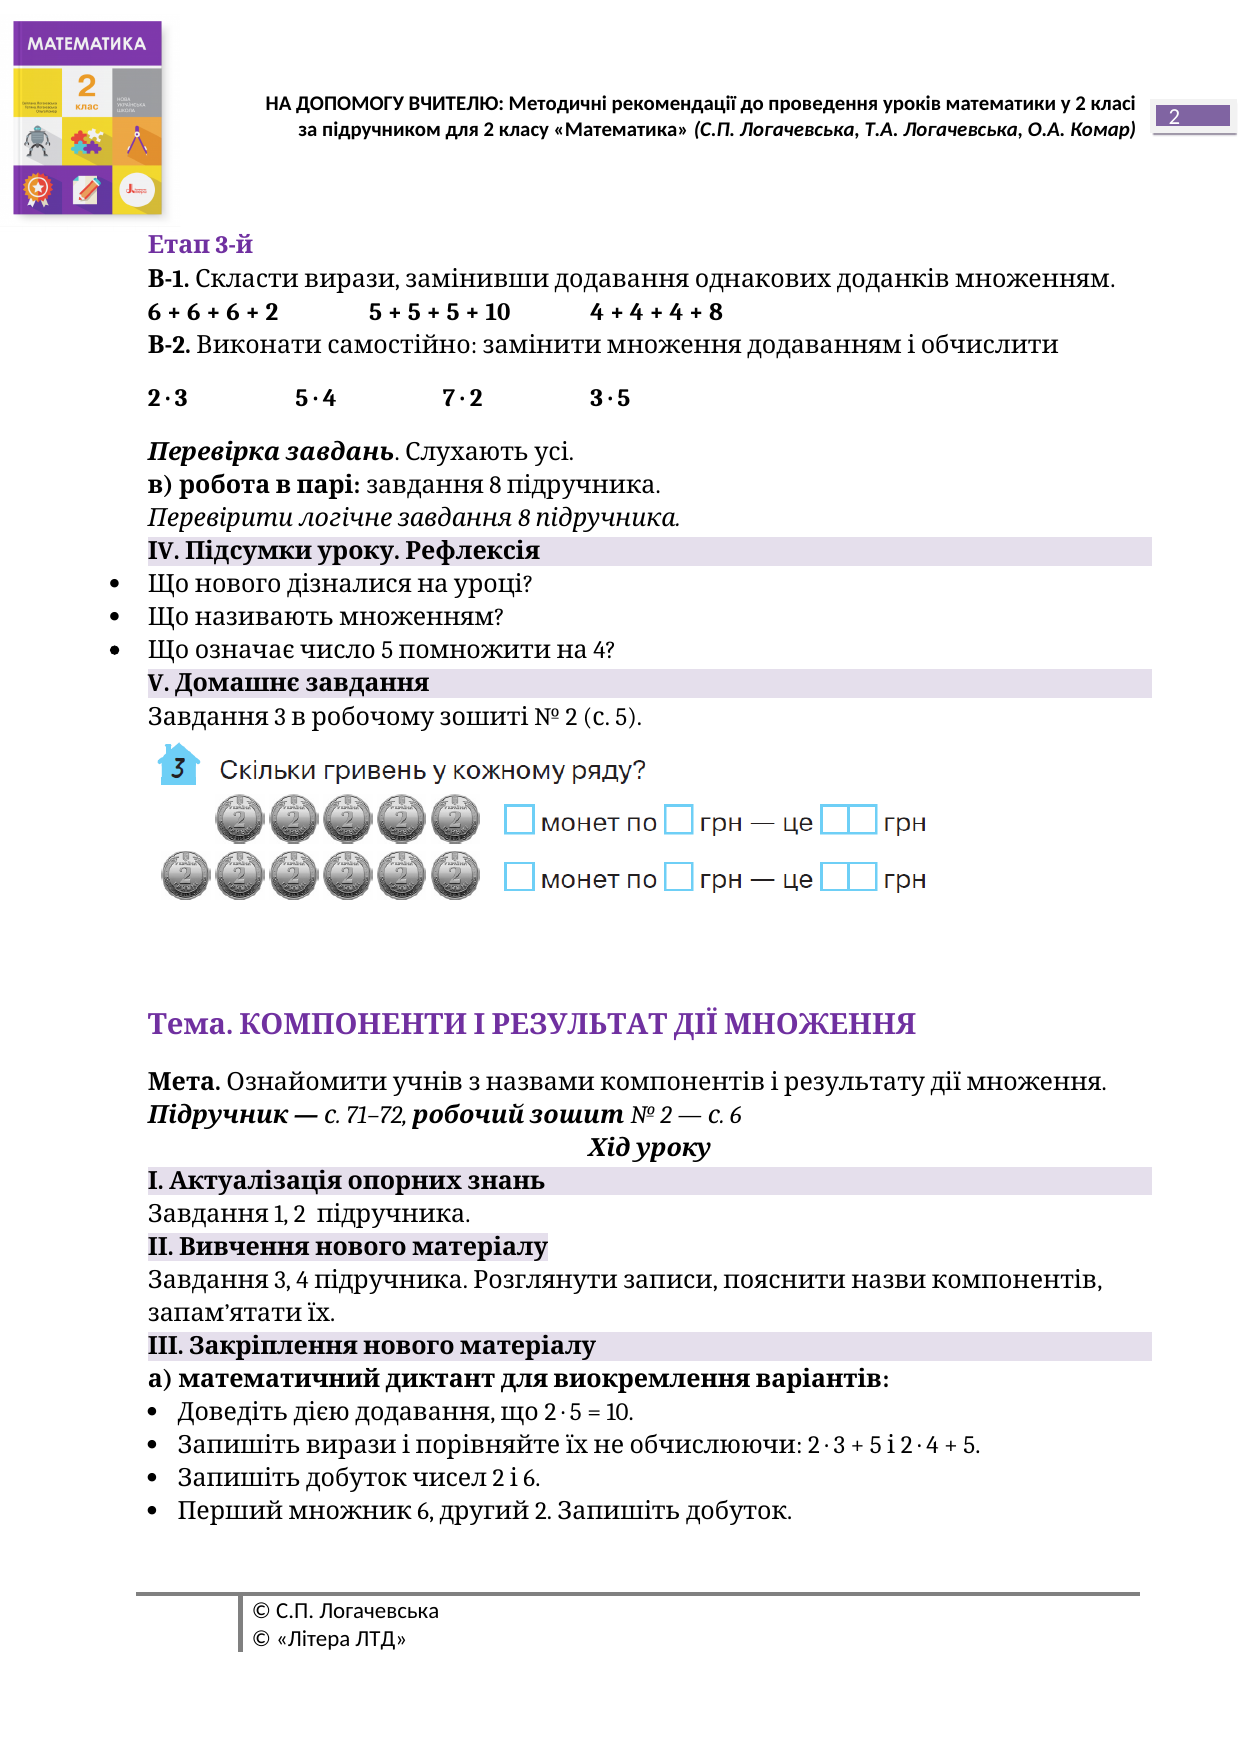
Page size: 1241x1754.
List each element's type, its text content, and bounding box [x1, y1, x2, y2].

list Запишіть добуток чисел 2 і 6. [148, 1464, 1152, 1493]
text V. Домашнє завдання [148, 669, 1152, 698]
text ІІІ. Закріплення нового матеріалу [148, 1332, 1152, 1361]
text І. Актуалізація опорних знань [148, 1167, 1152, 1195]
text В-2. Виконати самостійно: замінити множення додаванням і обчислити [148, 331, 1152, 359]
text Завдання 3 в робочому зошиті № 2 (с. 5). [148, 702, 1152, 731]
text 2 · 3 5 · 4 7 · 2 3 · 5 [148, 384, 1152, 413]
list Запишіть вирази і порівняйте їх не обчислюючи: 2 · 3 + 5 і 2 · 4 + 5. [148, 1431, 1152, 1459]
text а) математичний диктант для виокремлення варіантів: [148, 1365, 1152, 1393]
text Мета. Ознайомити учнів з назвами компонентів і результату дії множення. [148, 1068, 1152, 1096]
text Завдання 1, 2 підручника. [148, 1200, 1152, 1228]
list Доведіть дією додавання, що 2 · 5 = 10. [148, 1398, 1152, 1427]
text Етап 3-й [148, 231, 1152, 260]
text Хід уроку [148, 1134, 1152, 1162]
text ІІ. Вивчення нового матеріалу Завдання 3, 4 підручника. Розглянути записи, пояснити назви компонентів, запам’ятати їх. [148, 1233, 1152, 1327]
text в) робота в парі: завдання 8 підручника. [148, 471, 1152, 500]
picture [147, 735, 942, 912]
text Перевірка завдань. Слухають усі. [148, 438, 1152, 467]
list Що нового дізналися на уроці? [110, 570, 1152, 599]
text Підручник — с. 71–72, робочий зошит № 2 — с. 6 [148, 1101, 1152, 1129]
list Перший множник 6, другий 2. Запишіть добуток. [148, 1497, 1152, 1526]
text Тема. КОМПОНЕНТИ І РЕЗУЛЬТАТ ДІЇ МНОЖЕННЯ [148, 1008, 1152, 1042]
list Що називають множенням? [110, 603, 1152, 632]
list Що означає число 5 помножити на 4? [110, 636, 1152, 665]
text В-1. Скласти вирази, замінивши додавання однакових доданків множенням. [148, 264, 1152, 293]
text Перевірити логічне завдання 8 підручника. [148, 504, 1152, 533]
text 6 + 6 + 6 + 2 5 + 5 + 5 + 10 4 + 4 + 4 + 8 [148, 297, 1152, 326]
picture [0, 14, 181, 232]
text ІV. Підсумки уроку. Рефлексія [148, 537, 1152, 566]
